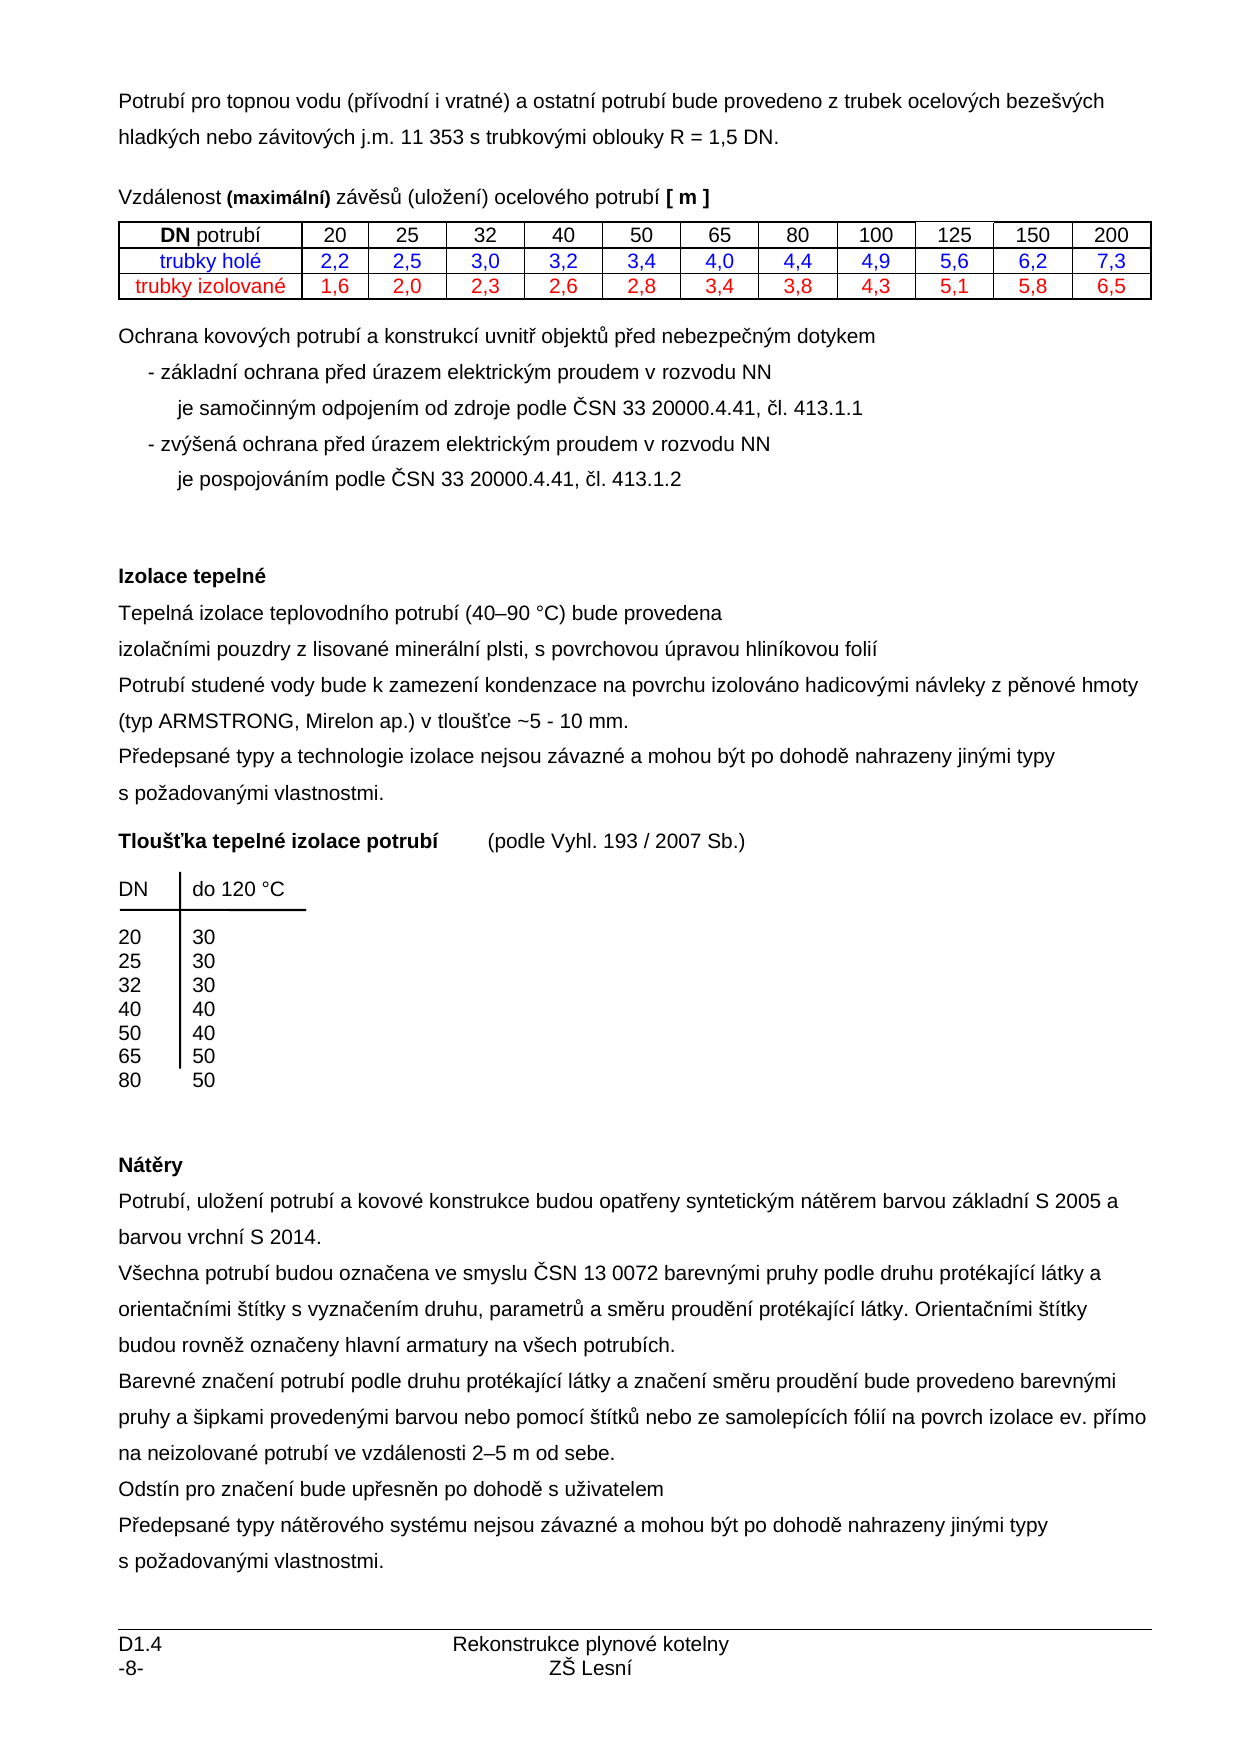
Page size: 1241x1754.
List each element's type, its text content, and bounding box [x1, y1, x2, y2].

text 20 30 [182, 924, 1152, 948]
text 50 40 [182, 1020, 1152, 1044]
text Nátěry [118, 1153, 1152, 1177]
text Potrubí, uložení potrubí a kovové konstrukce budou opatřeny syntetickým nátěrem barvou základní S 2005 a barvou vrchní S 2014. [118, 1189, 1152, 1249]
table_cell 2,3 [447, 274, 524, 297]
text 32 30 [182, 972, 1152, 996]
subtitle Izolace tepelné [118, 564, 1152, 588]
text je samočinným odpojením od zdroje podle ČSN 33 20000.4.41, čl. 413.1.1 [118, 395, 1152, 419]
table_cell trubky izolované [120, 274, 301, 297]
table_cell 5,1 [916, 274, 993, 297]
text - zvýšená ochrana před úrazem elektrickým proudem v rozvodu NN [118, 431, 1152, 455]
table_cell 7,3 [1073, 249, 1150, 273]
text Potrubí studené vody bude k zamezení kondenzace na povrchu izolováno hadicovými návleky z pěnové hmoty (typ ARMSTRONG, Mirelon ap.) v tloušťce ~5 - 10 mm. [118, 672, 1152, 732]
text Předepsané typy nátěrového systému nejsou závazné a mohou být po dohodě nahrazeny jinými typy s požadovanými vlastnostmi. [118, 1513, 1152, 1572]
table_header 20 [303, 223, 368, 247]
text 32 30 [118, 972, 179, 996]
table_header 150 [994, 223, 1072, 247]
text DN do 120 °C [182, 877, 1152, 901]
text 25 30 [118, 948, 179, 972]
text DN do 120 °C [118, 877, 179, 901]
text 40 40 [118, 996, 179, 1020]
table_header 40 [525, 223, 602, 247]
table_cell 3,2 [525, 249, 602, 273]
table_header 80 [759, 223, 837, 247]
table_cell 1,6 [303, 274, 368, 297]
table_cell 4,3 [838, 274, 915, 297]
text 20 30 [118, 924, 179, 948]
text Potrubí pro topnou vodu (přívodní i vratné) a ostatní potrubí bude provedeno z trubek ocelových bezešvých hladkých nebo závitových j.m. 11 353 s trubkovými oblouky R = 1,5 DN. [118, 89, 1152, 148]
table_cell 3,8 [759, 274, 837, 297]
table_header 25 [369, 223, 446, 247]
text Všechna potrubí budou označena ve smyslu ČSN 13 0072 barevnými pruhy podle druhu protékající látky a orientačními štítky s vyznačením druhu, parametrů a směru proudění protékající látky. Orientačními štítky budou rovněž označeny hlavní armatury na všech potrubích. [118, 1261, 1152, 1357]
text 80 50 [118, 1068, 1152, 1092]
table_header DN potrubí [120, 223, 301, 247]
text je pospojováním podle ČSN 33 20000.4.41, čl. 413.1.2 [118, 467, 1152, 491]
table_cell trubky holé [120, 249, 301, 273]
table_header 65 [681, 223, 758, 247]
table_cell 2,0 [369, 274, 446, 297]
text Ochrana kovových potrubí a konstrukcí uvnitř objektů před nebezpečným dotykem [118, 323, 1152, 347]
table_cell 3,0 [447, 249, 524, 273]
text 65 50 [118, 1044, 179, 1068]
text Předepsané typy a technologie izolace nejsou závazné a mohou být po dohodě nahrazeny jinými typy s požadovanými vlastnostmi. [118, 744, 1152, 804]
table_header 200 [1073, 223, 1150, 247]
table_cell 2,2 [303, 249, 368, 273]
text izolačními pouzdry z lisované minerální plsti, s povrchovou úpravou hliníkovou folií [118, 637, 1152, 661]
text Odstín pro značení bude upřesněn po dohodě s uživatelem [118, 1477, 1152, 1501]
table_cell 6,2 [994, 249, 1072, 273]
text Barevné značení potrubí podle druhu protékající látky a značení směru proudění bude provedeno barevnými pruhy a šipkami provedenými barvou nebo pomocí štítků nebo ze samolepících fólií na povrch izolace ev. přímo na neizolované potrubí ve vzdálenosti 2–5 m od sebe. [118, 1369, 1152, 1465]
table_header 125 [916, 222, 994, 247]
text 50 40 [118, 1020, 179, 1044]
text 40 40 [182, 996, 1152, 1020]
table_header 32 [447, 223, 524, 247]
text 25 30 [182, 948, 1152, 972]
text 65 50 [182, 1044, 1152, 1068]
table_cell 6,5 [1073, 274, 1150, 297]
table_cell 2,5 [369, 249, 446, 273]
table_cell 4,4 [759, 249, 837, 273]
table_cell 3,4 [603, 249, 680, 273]
table_header 100 [838, 223, 915, 247]
table_cell 4,0 [681, 249, 758, 273]
table_cell 5,8 [994, 274, 1072, 297]
text - základní ochrana před úrazem elektrickým proudem v rozvodu NN [118, 359, 1152, 383]
table_cell 3,4 [681, 274, 758, 297]
table_cell 4,9 [838, 249, 915, 273]
table_cell 2,6 [525, 274, 602, 297]
table_cell 5,6 [916, 249, 993, 273]
table_cell 2,8 [603, 274, 680, 297]
text Tepelná izolace teplovodního potrubí (40–90 °C) bude provedena [118, 601, 1152, 624]
text Vzdálenost (maximální) závěsů (uložení) ocelového potrubí [ m ] [118, 184, 1152, 208]
subtitle Tloušťka tepelné izolace potrubí (podle Vyhl. 193 / 2007 Sb.) [118, 829, 1152, 853]
table_header 50 [603, 223, 680, 247]
